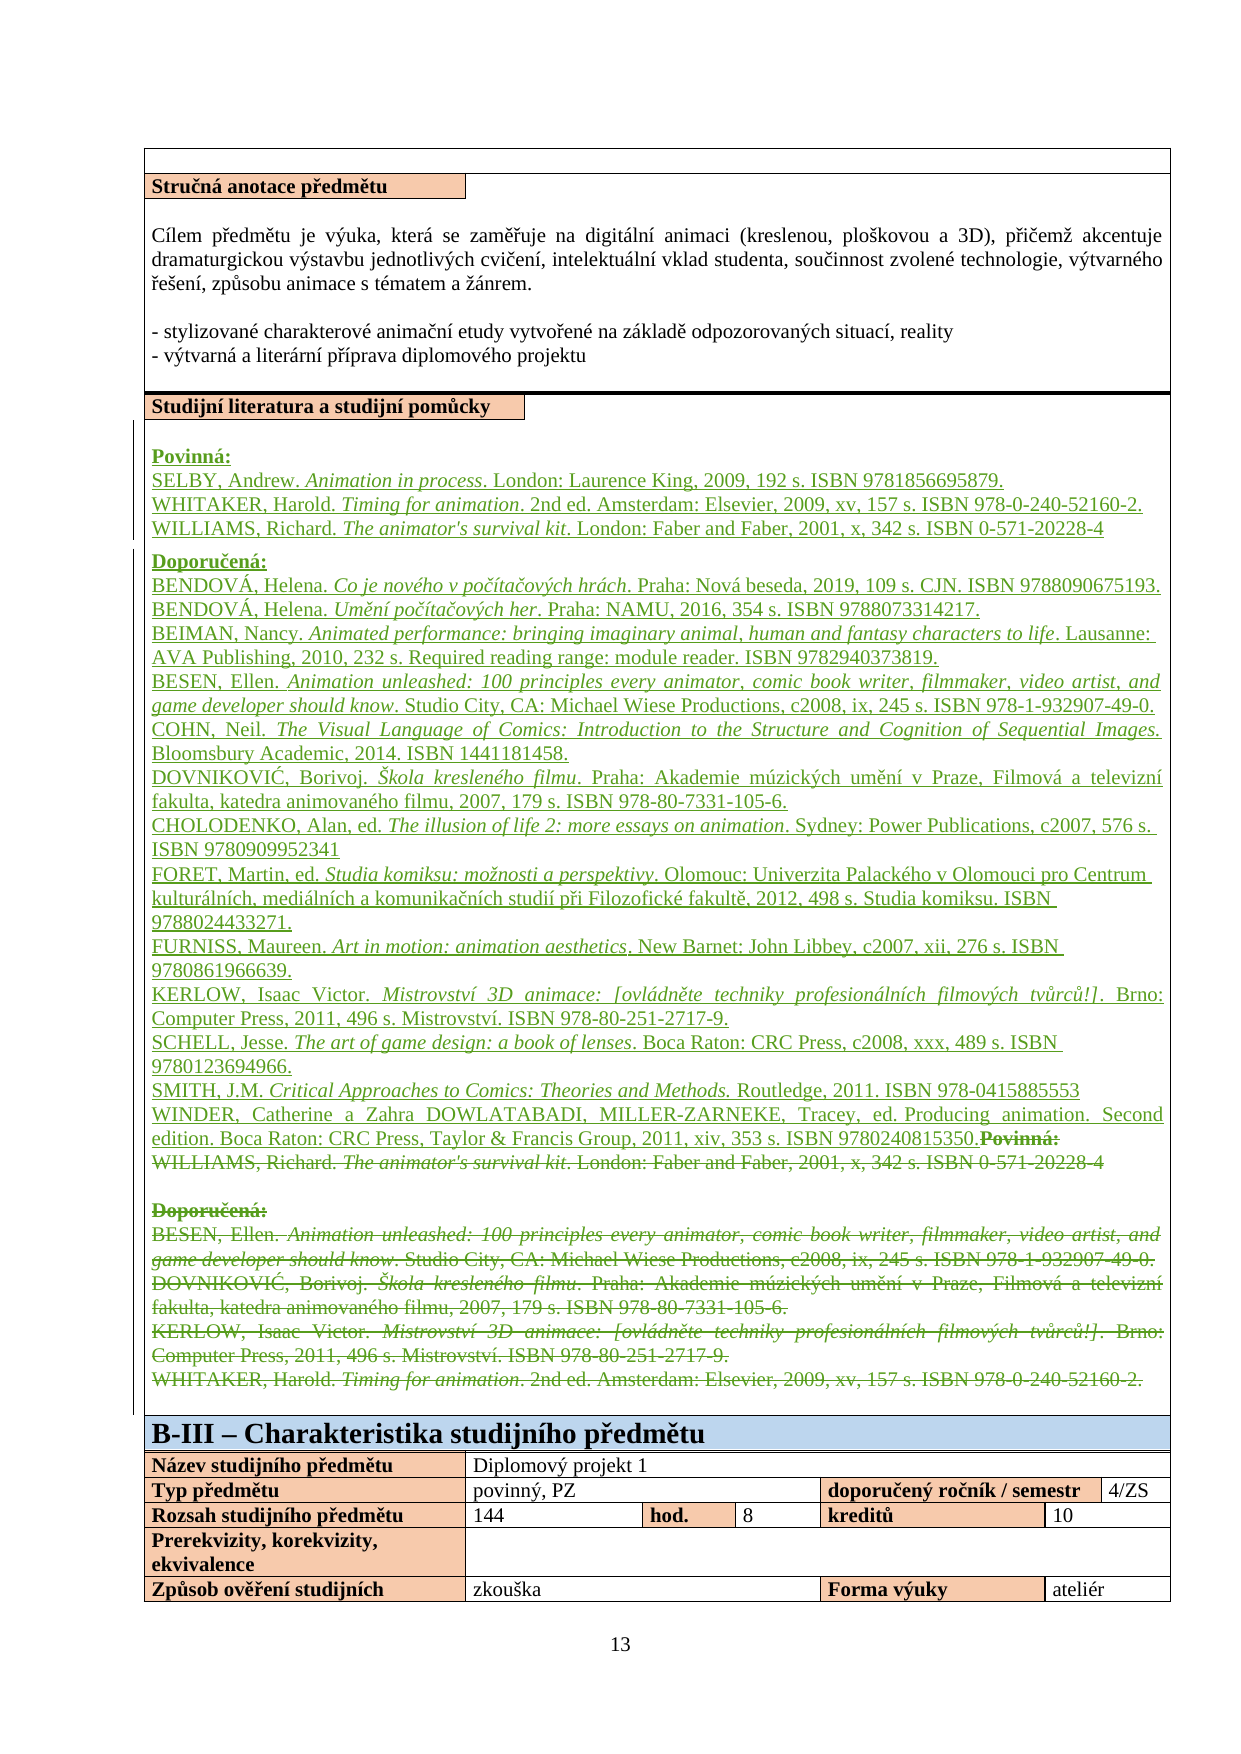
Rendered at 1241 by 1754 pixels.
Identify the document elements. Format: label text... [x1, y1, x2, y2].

table_cell 10 [1046, 1503, 1170, 1527]
table_cell hod. [643, 1503, 735, 1527]
table_cell Název studijního předmětu [145, 1453, 465, 1477]
table_cell Prerekvizity, korekvizity, ekvivalence [145, 1528, 465, 1576]
table_cell Typ předmětu [145, 1478, 465, 1502]
table_cell Diplomový projekt 1 [466, 1453, 1170, 1477]
table_cell [466, 1528, 1170, 1576]
table_cell B-III – Charakteristika studijního předmětu [145, 1416, 1170, 1449]
table_cell 4/ZS [1102, 1478, 1170, 1502]
table_cell 144 [466, 1503, 642, 1527]
table_cell [145, 419, 1170, 1415]
table_cell [525, 395, 1170, 419]
table_cell zkouška [466, 1577, 820, 1601]
table_cell ateliér [1046, 1577, 1170, 1601]
table_cell povinný, PZ [466, 1478, 820, 1502]
table_cell 8 [736, 1503, 820, 1527]
table_cell [145, 149, 1170, 173]
table_cell [466, 174, 1170, 198]
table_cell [145, 1577, 465, 1601]
table_cell Studijní literatura a studijní pomůcky [145, 395, 524, 419]
table_cell Rozsah studijního předmětu [145, 1503, 465, 1527]
table_cell kreditů [821, 1503, 1044, 1527]
table_cell doporučený ročník / semestr [821, 1478, 1101, 1502]
table_cell Forma výuky [821, 1577, 1044, 1601]
table_cell Cílem předmětu je výuka, která se zaměřuje na digitální animaci (kreslenou, ploškovou a 3D), přičemž akcentuje dramaturgickou výstavbu jednotlivých cvičení, intelektuální vklad studenta, součinnost zvolené technologie, výtvarného řešení, způsobu animace s tématem a žánrem. - stylizované charakterové animační etudy vytvořené na základě odpozorovaných situací, reality - výtvarná a literární příprava diplomového projektu [145, 198, 1170, 391]
table_cell Stručná anotace předmětu [145, 174, 465, 198]
